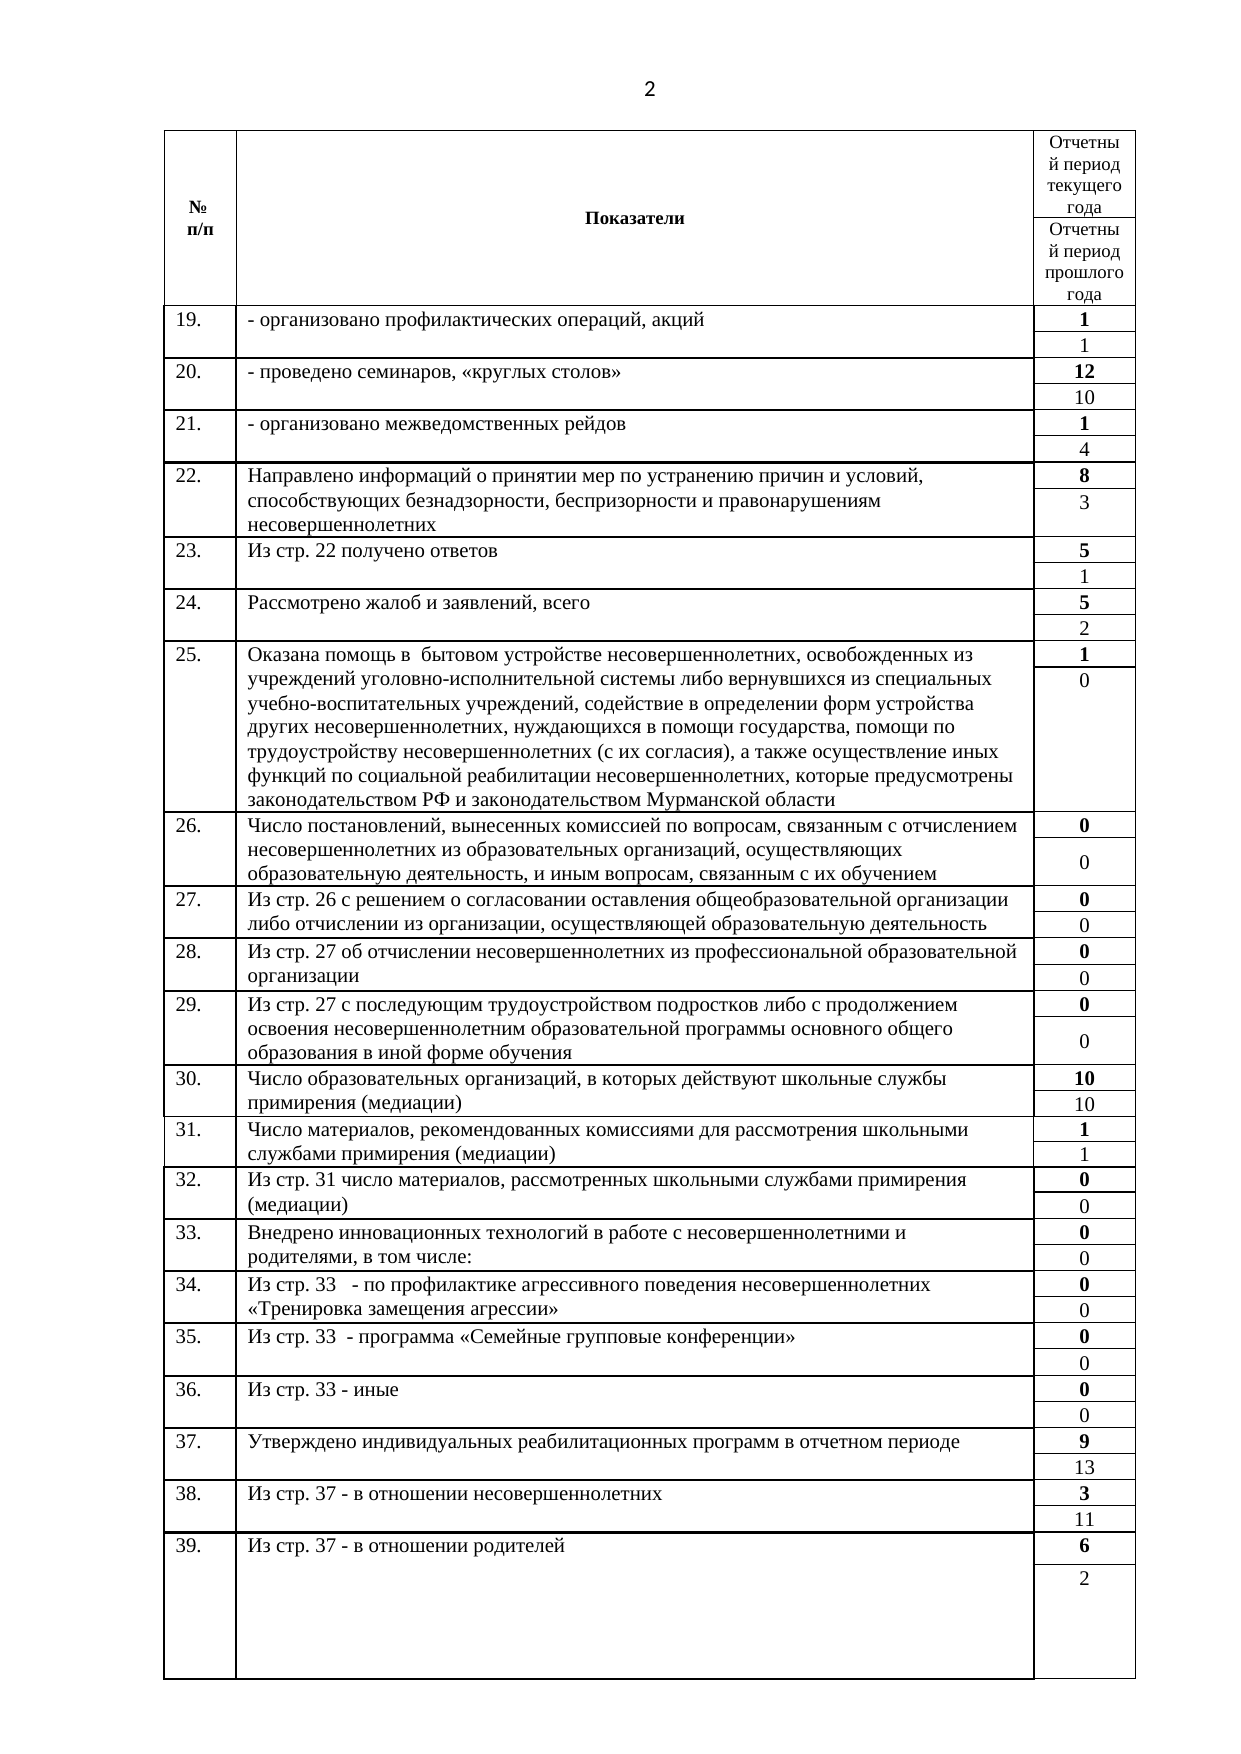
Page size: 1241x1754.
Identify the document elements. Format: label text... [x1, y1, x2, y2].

table_cell 1 [1035, 332, 1135, 357]
table_header Показатели [237, 131, 1033, 304]
table_cell 39. [165, 1534, 235, 1678]
table_cell 5 [1035, 537, 1135, 562]
table_cell 1 [1035, 563, 1135, 588]
table_cell 1 [1035, 306, 1135, 331]
table_cell Из стр. 37 - в отношении несовершеннолетних [237, 1481, 1033, 1531]
table_cell 22. [165, 464, 235, 536]
table_cell 1 [1035, 410, 1135, 435]
table_cell 2 [1035, 1565, 1135, 1678]
table_cell 10 [1035, 1065, 1135, 1090]
table_cell Из стр. 33 - программа «Семейные групповые конференции» [237, 1324, 1033, 1374]
table_cell 0 [1035, 1376, 1135, 1401]
table_cell 6 [1035, 1533, 1135, 1564]
table_cell 0 [1035, 1017, 1135, 1064]
table_cell Направлено информаций о принятии мер по устранению причин и условий, способствующих безнадзорности, беспризорности и правонарушениям несовершеннолетних [237, 464, 1033, 536]
table_cell 12 [1035, 358, 1135, 383]
table_cell 3 [1035, 489, 1135, 536]
table_cell 10 [1035, 384, 1135, 409]
table_cell 0 [1035, 1402, 1135, 1427]
table_cell Из стр. 31 число материалов, рассмотренных школьными службами примирения (медиации) [237, 1168, 1033, 1218]
table_cell Число постановлений, вынесенных комиссией по вопросам, связанным с отчислением несовершеннолетних из образовательных организаций, осуществляющих образовательную деятельность, и иным вопросам, связанным с их обучением [237, 813, 1033, 885]
table_cell 19. [165, 306, 235, 357]
table_cell 38. [165, 1481, 235, 1531]
table_cell 0 [1035, 1219, 1135, 1244]
table_cell 4 [1035, 436, 1135, 461]
table_cell Из стр. 37 - в отношении родителей [237, 1534, 1033, 1678]
table_cell 9 [1035, 1428, 1135, 1453]
table_cell - организовано межведомственных рейдов [237, 411, 1033, 461]
table_cell 25. [165, 642, 235, 811]
table_cell 11 [1035, 1506, 1135, 1531]
table_cell Внедрено инновационных технологий в работе с несовершеннолетними и родителями, в том числе: [237, 1220, 1033, 1270]
table_cell 0 [1035, 1271, 1135, 1296]
table_cell Из стр. 27 с последующим трудоустройством подростков либо с продолжением освоения несовершеннолетним образовательной программы основного общего образования в иной форме обучения [237, 992, 1033, 1064]
table_cell 0 [1035, 965, 1135, 989]
table_cell 1 [1035, 641, 1135, 666]
table_cell 0 [1035, 991, 1135, 1016]
table_cell 0 [1035, 668, 1135, 811]
table_cell 0 [1035, 938, 1135, 963]
table_cell 20. [165, 359, 235, 409]
table_cell Из стр. 33 - иные [237, 1377, 1033, 1427]
table_cell Число материалов, рекомендованных комиссиями для рассмотрения школьными службами примирения (медиации) [237, 1117, 1033, 1166]
table_cell Рассмотрено жалоб и заявлений, всего [237, 590, 1033, 640]
table_cell Из стр. 26 с решением о согласовании оставления общеобразовательной организации либо отчислении из организации, осуществляющей образовательную деятельность [237, 887, 1033, 937]
table_cell 28. [165, 939, 235, 989]
table_cell - организовано профилактических операций, акций [237, 306, 1033, 357]
table_cell 3 [1035, 1480, 1135, 1505]
table_cell Из стр. 27 об отчислении несовершеннолетних из профессиональной образовательной организации [237, 939, 1033, 989]
table_cell 30. [165, 1066, 235, 1116]
table_cell 33. [165, 1220, 235, 1270]
table_cell Оказана помощь в бытовом устройстве несовершеннолетних, освобожденных из учреждений уголовно-исполнительной системы либо вернувшихся из специальных учебно-воспитательных учреждений, содействие в определении форм устройства других несовершеннолетних, нуждающихся в помощи государства, помощи по трудоустройству несовершеннолетних (с их согласия), а также осуществление иных функций по социальной реабилитации несовершеннолетних, которые предусмотрены законодательством РФ и законодательством Мурманской области [237, 642, 1033, 811]
table_cell Из стр. 22 получено ответов [237, 538, 1033, 588]
table_cell 31. [165, 1117, 235, 1166]
table_cell 10 [1035, 1091, 1135, 1116]
table_cell 35. [165, 1324, 235, 1374]
table_cell Число образовательных организаций, в которых действуют школьные службы примирения (медиации) [237, 1066, 1033, 1116]
table_cell 0 [1035, 1168, 1135, 1191]
table_cell 24. [165, 590, 235, 640]
table_cell 0 [1035, 1323, 1135, 1348]
table_cell 2 [1035, 615, 1135, 640]
table_cell 0 [1035, 1193, 1135, 1218]
table_cell 26. [165, 813, 235, 885]
table_cell 8 [1035, 463, 1135, 487]
table_cell 1 [1034, 1142, 1135, 1166]
table_cell 32. [165, 1168, 235, 1218]
table_cell Из стр. 33 - по профилактике агрессивного поведения несовершеннолетних «Тренировка замещения агрессии» [237, 1272, 1033, 1322]
table_cell 0 [1035, 912, 1135, 937]
table_cell 27. [165, 887, 235, 937]
table_cell 36. [165, 1377, 235, 1427]
table_cell 13 [1035, 1454, 1135, 1479]
table_cell 0 [1035, 1297, 1135, 1322]
table_cell 0 [1035, 886, 1135, 911]
table_cell 0 [1035, 812, 1135, 837]
table_cell 0 [1035, 1349, 1135, 1374]
table_cell Утверждено индивидуальных реабилитационных программ в отчетном периоде [237, 1429, 1033, 1479]
table_header № п/п [165, 131, 236, 304]
table_header Отчетный период текущего года [1034, 131, 1135, 217]
table_cell - проведено семинаров, «круглых столов» [237, 359, 1033, 409]
table_cell 23. [165, 538, 235, 588]
table_cell 0 [1035, 1245, 1135, 1270]
table_cell 5 [1035, 589, 1135, 614]
table_cell 1 [1034, 1117, 1135, 1141]
table_cell 37. [165, 1429, 235, 1479]
table_cell 29. [165, 992, 235, 1064]
table_cell 0 [1035, 838, 1135, 885]
table_cell Отчетный период прошлого года [1034, 218, 1135, 304]
table_cell 34. [165, 1272, 235, 1322]
table_cell 21. [165, 411, 235, 461]
